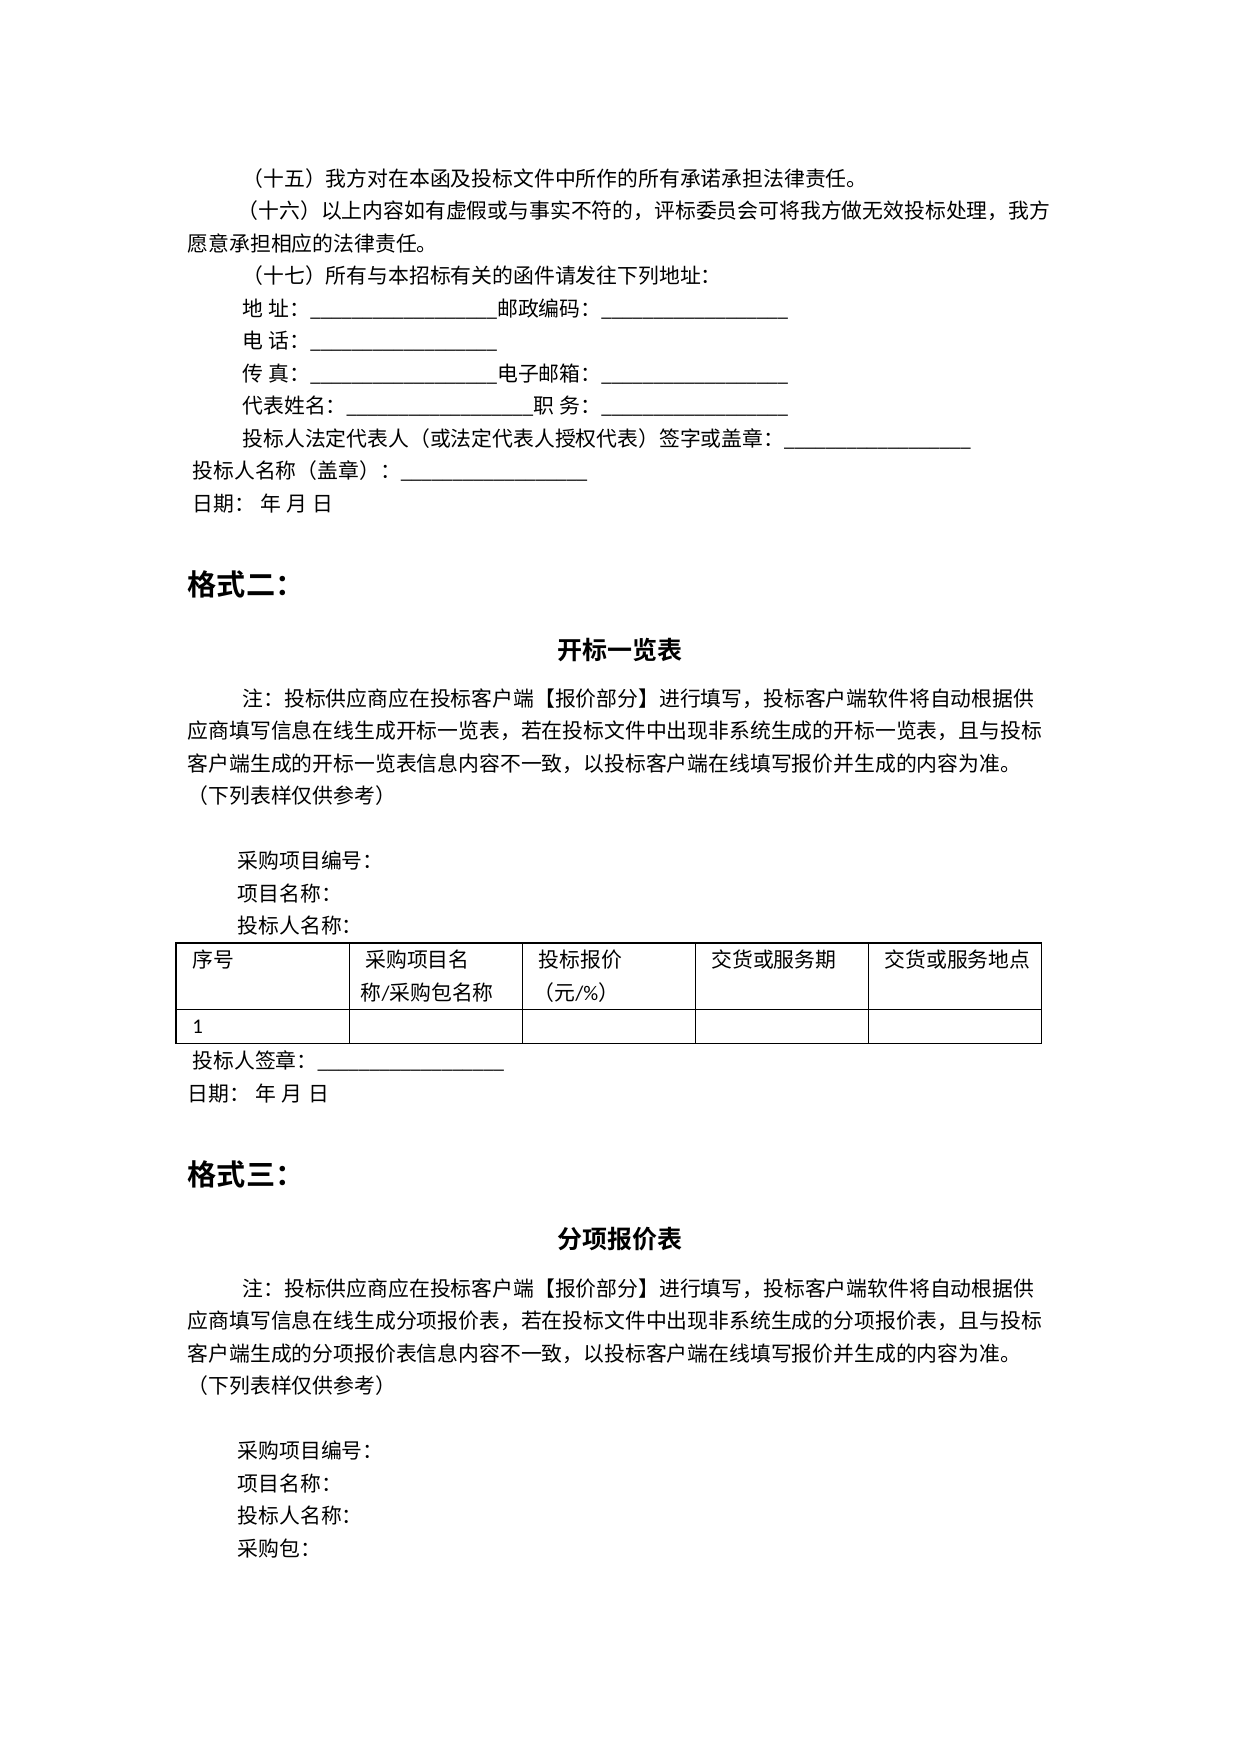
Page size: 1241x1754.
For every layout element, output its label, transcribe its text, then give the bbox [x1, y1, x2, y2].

table_header 投标报价（元/%） [523, 944, 695, 1008]
table_cell [696, 1010, 868, 1043]
text 电 话：__________________ [187, 324, 1053, 357]
text 投标人名称（盖章）：__________________ [187, 454, 1053, 487]
table_header 采购项目名称/采购包名称 [350, 944, 522, 1008]
text 传 真：__________________电子邮箱：__________________ [187, 357, 1053, 389]
text 地 址：__________________邮政编码：__________________ [187, 292, 1053, 324]
text 采购项目编号： [187, 844, 1053, 877]
table_cell 1 [177, 1010, 349, 1043]
text 投标人签章：__________________ [187, 1044, 1053, 1077]
table_header 序号 [177, 944, 349, 1008]
text 项目名称： [187, 1467, 1053, 1499]
text 项目名称： [187, 877, 1053, 909]
text 代表姓名：__________________职 务：__________________ [187, 389, 1053, 422]
text 注：投标供应商应在投标客户端【报价部分】进行填写，投标客户端软件将自动根据供应商填写信息在线生成开标一览表，若在投标文件中出现非系统生成的开标一览表，且与投标客户端生成的开标一览表信息内容不一致，以投标客户端在线填写报价并生成的内容为准。（下列表样仅供参考） [187, 682, 1053, 844]
text 投标人法定代表人（或法定代表人授权代表）签字或盖章：__________________ [187, 422, 1053, 454]
text 注：投标供应商应在投标客户端【报价部分】进行填写，投标客户端软件将自动根据供应商填写信息在线生成分项报价表，若在投标文件中出现非系统生成的分项报价表，且与投标客户端生成的分项报价表信息内容不一致，以投标客户端在线填写报价并生成的内容为准。（下列表样仅供参考） [187, 1272, 1053, 1434]
text 格式三： [187, 1142, 1053, 1207]
table_cell [350, 1010, 522, 1043]
table_header 交货或服务期 [696, 944, 868, 1008]
text （十五）我方对在本函及投标文件中所作的所有承诺承担法律责任。 [187, 162, 1053, 194]
text 分项报价表 [187, 1207, 1053, 1272]
text 采购包： [187, 1532, 1053, 1564]
text 采购项目编号： [187, 1434, 1053, 1467]
text 投标人名称： [187, 1499, 1053, 1532]
text 开标一览表 [187, 617, 1053, 682]
table_cell [869, 1010, 1041, 1043]
text （十六）以上内容如有虚假或与事实不符的，评标委员会可将我方做无效投标处理，我方愿意承担相应的法律责任。 [187, 194, 1053, 259]
table_header 交货或服务地点 [869, 944, 1041, 1008]
text 格式二： [187, 552, 1053, 617]
text 日期： 年 月 日 [187, 487, 1053, 519]
text 投标人名称： [187, 909, 1053, 942]
text 日期： 年 月 日 [187, 1077, 1053, 1109]
table_cell [523, 1010, 695, 1043]
text （十七）所有与本招标有关的函件请发往下列地址： [187, 259, 1053, 292]
